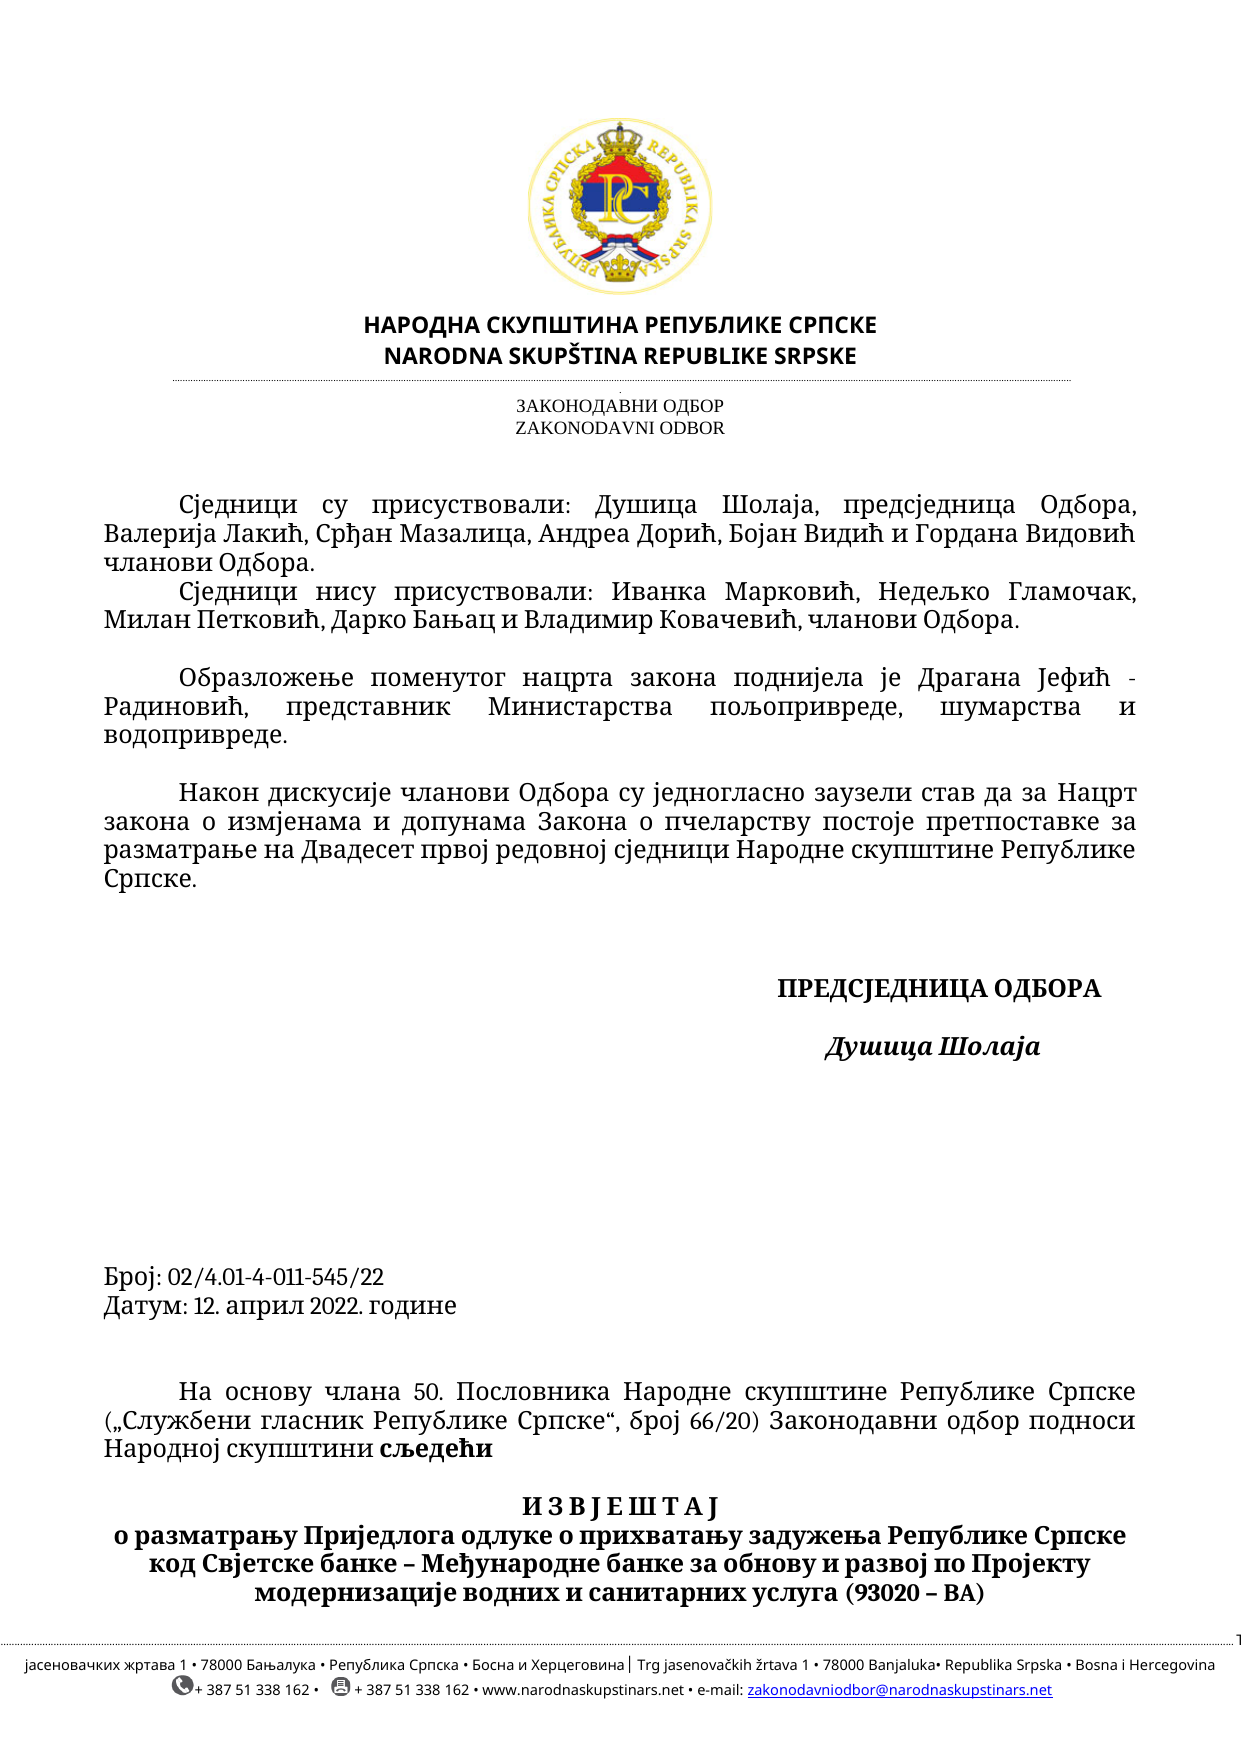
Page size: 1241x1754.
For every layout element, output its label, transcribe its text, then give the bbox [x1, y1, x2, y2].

text Душица Шолаја [103, 1033, 1137, 1062]
text И З В Ј Е Ш Т А Ј [103, 1493, 1137, 1522]
text о разматрању Приједлога одлуке о прихватању задужења Републике Српске код Свјетске банке – Међународне банке за обнову и развој по Пројекту модернизације водних и санитарних услуга (93020 – BA) [103, 1522, 1137, 1608]
text Број: 02/4.01-4-011-545/22 [103, 1263, 1137, 1292]
text На основу члана 50. Пословника Народне скупштине Републике Српске („Службени гласник Републике Српске“, број 66/20) Законодавни одбор подноси Народној скупштини сљедећи [103, 1378, 1137, 1464]
text ПРЕДСЈЕДНИЦА ОДБОРА [103, 975, 1137, 1004]
text Образложење поменутог нацрта закона поднијела је Драгана Јефић - Радиновић, представник Министарства пољопривреде, шумарства и водопривреде. [103, 664, 1137, 750]
text Сједници нису присуствовали: Иванка Марковић, Недељко Гламочак, Милан Петковић, Дарко Бањац и Владимир Ковачевић, чланови Одбора. [103, 577, 1137, 635]
text Датум: 12. април 2022. године [103, 1292, 1137, 1320]
text Сједници су присуствовали: Душица Шолаја, предсједница Одбора, Валерија Лакић, Срђан Мазалица, Андреа Дорић, Бојан Видић и Гордана Видовић чланови Одбора. [103, 491, 1137, 577]
text Након дискусије чланови Одбора су једногласно заузели став да за Нацрт закона о измјенама и допунама Закона о пчеларству постоје претпоставке за разматрање на Двадесет првој редовној сједници Народне скупштине Републике Српске. [103, 779, 1137, 894]
